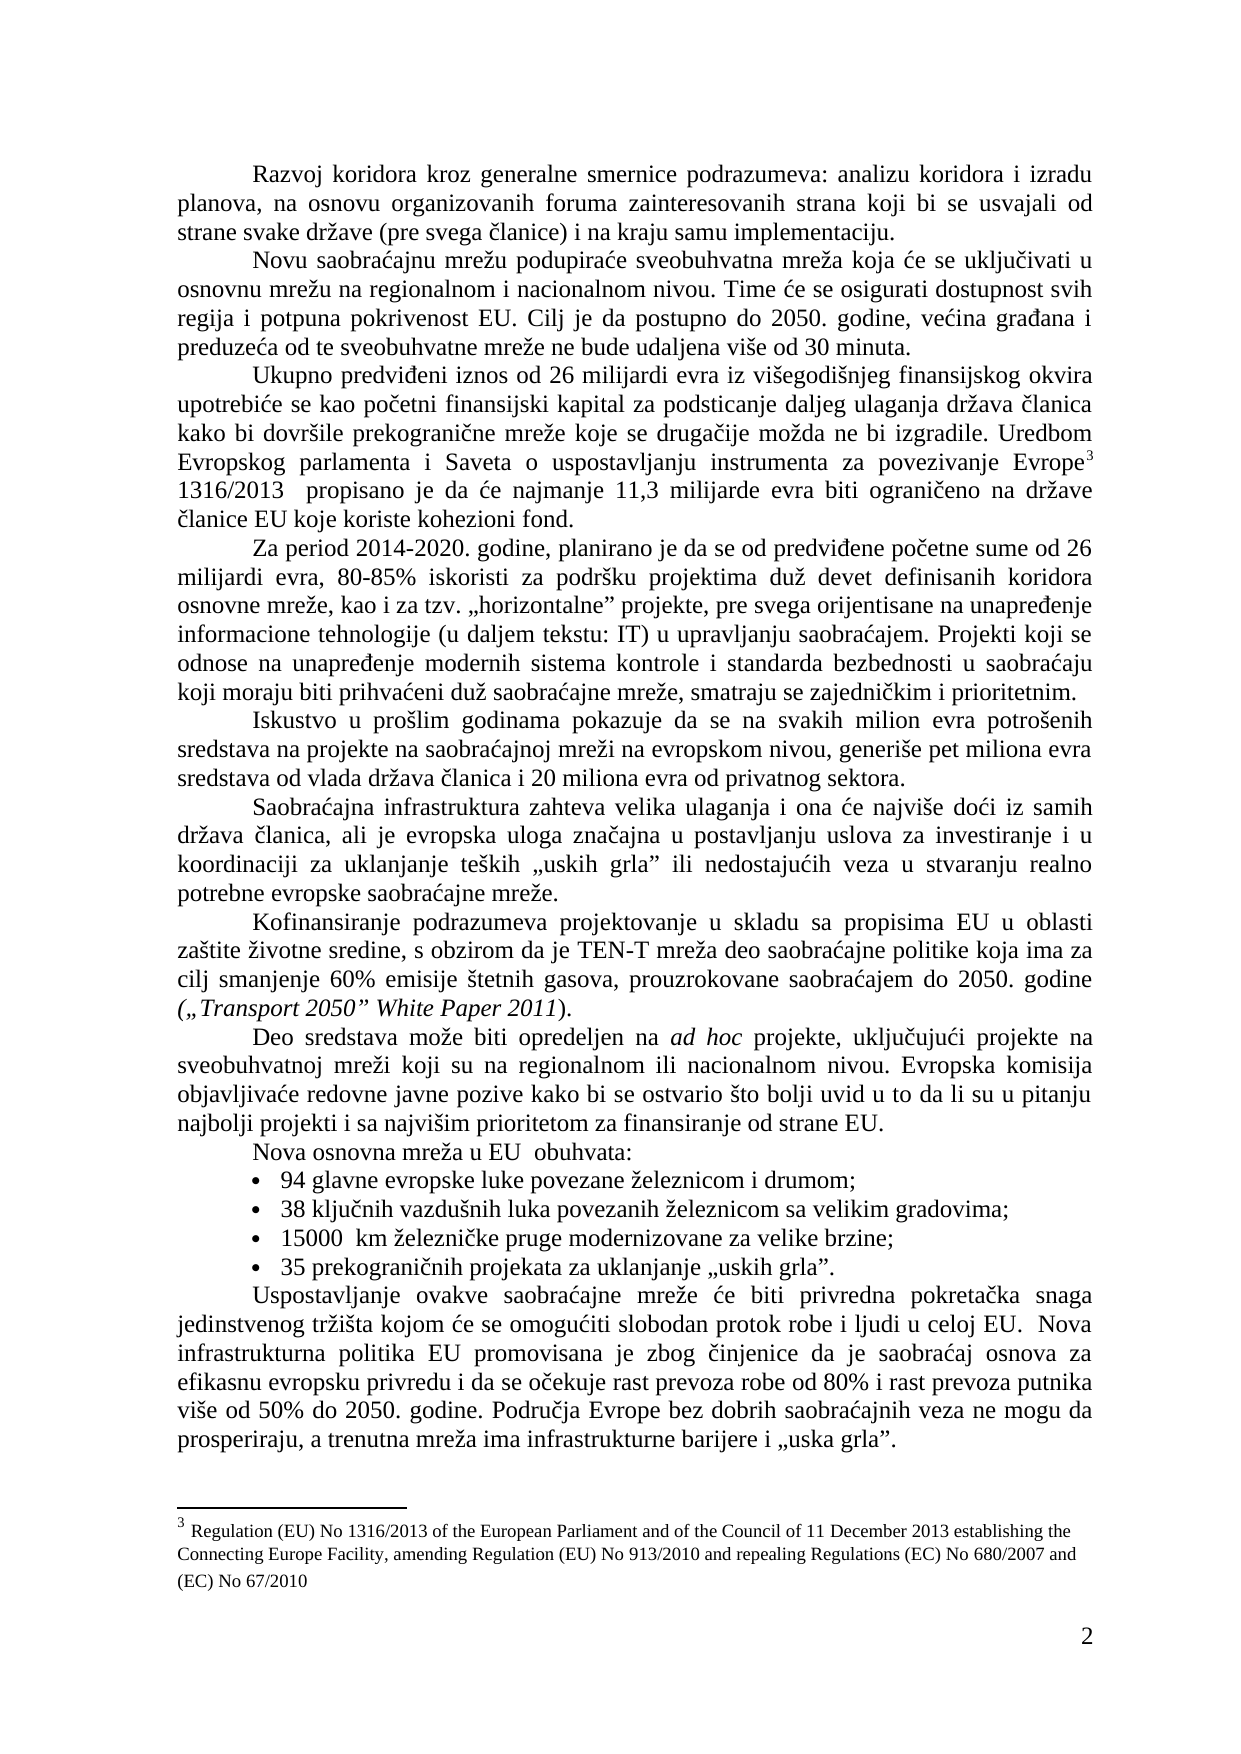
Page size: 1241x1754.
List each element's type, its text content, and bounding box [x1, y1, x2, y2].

text Nova osnovna mreža u EU obuhvata: [177, 1137, 1093, 1166]
text Saobraćajna infrastruktura zahteva velika ulaganja i ona će najviše doći iz samih država članica, ali je evropska uloga značajna u postavljanju uslova za investiranje i u koordinaciji za uklanjanje teških „uskih grla” ili nedostajućih veza u stvaranju realno potrebne evropske saobraćajne mreže. [177, 792, 1093, 907]
list 15000 km železničke pruge modernizovane za velike brzine; [177, 1223, 1093, 1252]
text Kofinansiranje podrazumeva projektovanje u skladu sa propisima EU u oblasti zaštite životne sredine, s obzirom da je TEN-T mreža deo saobraćajne politike koja ima za cilj smanjenje 60% emisije štetnih gasova, prouzrokovane saobraćajem do 2050. godine („Transport 2050” White Paper 2011). [177, 907, 1093, 1022]
text Ukupno predviđeni iznos od 26 milijardi evra iz višegodišnjeg finansijskog okvira upotrebiće se kao početni finansijski kapital za podsticanje daljeg ulaganja država članica kako bi dovršile prekogranične mreže koje se drugačije možda ne bi izgradile. Uredbom Evropskog parlamenta i Saveta o uspostavljanju instrumenta za povezivanje Evrope 1316/2013 propisano je da će najmanje 11,3 milijarde evra biti ograničeno na države članice EU koje koriste kohezioni fond. [177, 361, 1093, 533]
text Za period 2014-2020. godine, planirano je da se od predviđene početne sume od 26 milijardi evra, 80-85% iskoristi za podršku projektima duž devet definisanih koridora osnovne mreže, kao i za tzv. „horizontalne” projekte, pre svega orijentisane na unapređenje informacione tehnologije (u daljem tekstu: IT) u upravljanju saobraćajem. Projekti koji se odnose na unapređenje modernih sistema kontrole i standarda bezbednosti u saobraćaju koji moraju biti prihvaćeni duž saobraćajne mreže, smatraju se zajedničkim i prioritetnim. [177, 533, 1093, 706]
text Uspostavljanje ovakve saobraćajne mreže će biti privredna pokretačka snaga jedinstvenog tržišta kojom će se omogućiti slobodan protok robe i ljudi u celoj EU. Nova infrastrukturna politika EU promovisana je zbog činjenice da je saobraćaj osnova za efikasnu evropsku privredu i da se očekuje rast prevoza robe od 80% i rast prevoza putnika više od 50% do 2050. godine. Područja Evrope bez dobrih saobraćajnih veza ne mogu da prosperiraju, a trenutna mreža ima infrastrukturne barijere i „uska grla”. [177, 1281, 1093, 1453]
text Iskustvo u prošlim godinama pokazuje da se na svakih milion evra potrošenih sredstava na projekte na saobraćajnoj mreži na evropskom nivou, generiše pet miliona evra sredstava od vlada država članica i 20 miliona evra od privatnog sektora. [177, 706, 1093, 792]
text Novu saobraćajnu mrežu podupiraće sveobuhvatna mreža koja će se uključivati u osnovnu mrežu na regionalnom i nacionalnom nivou. Time će se osigurati dostupnost svih regija i potpuna pokrivenost EU. Cilj je da postupno do 2050. godine, većina građana i preduzeća od te sveobuhvatne mreže ne bude udaljena više od 30 minuta. [177, 246, 1093, 361]
text Razvoj koridora kroz generalne smernice podrazumeva: analizu koridora i izradu planova, na osnovu organizovanih foruma zainteresovanih strana koji bi se usvajali od strane svake države (pre svega članice) i na kraju samu implementaciju. [177, 159, 1093, 246]
text Deo sredstava može biti opredeljen na ad hoc projekte, uključujući projekte na sveobuhvatnoj mreži koji su na regionalnom ili nacionalnom nivou. Evropska komisija objavljivaće redovne javne pozive kako bi se ostvario što bolji uvid u to da li su u pitanju najbolji projekti i sa najvišim prioritetom za finansiranje od strane EU. [177, 1022, 1093, 1137]
list 38 ključnih vazdušnih luka povezanih železnicom sa velikim gradovima; [177, 1194, 1093, 1223]
list 35 prekograničnih projekata za uklanjanje „uskih grla”. [177, 1252, 1093, 1281]
list 94 glavne evropske luke povezane železnicom i drumom; [177, 1166, 1093, 1194]
